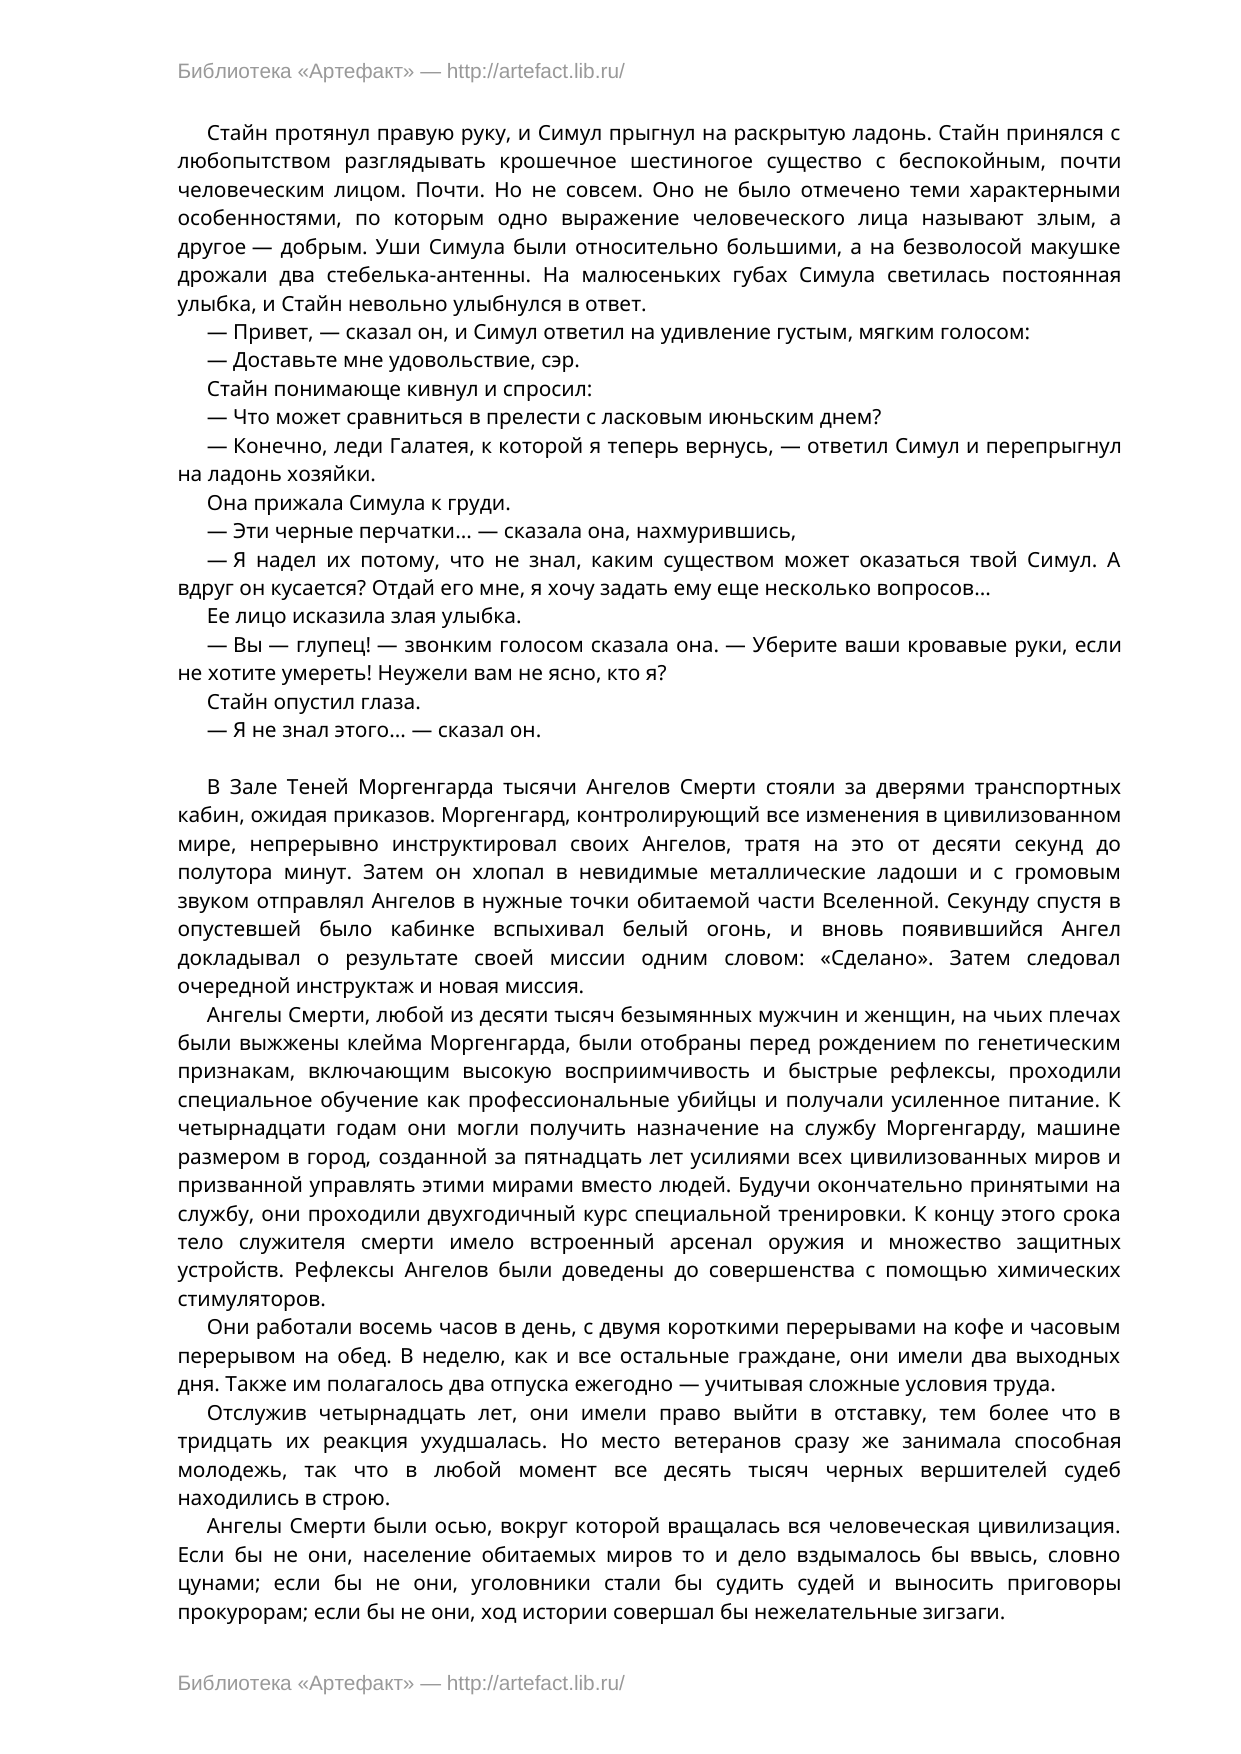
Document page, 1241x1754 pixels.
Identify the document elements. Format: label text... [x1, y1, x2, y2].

text Стайн понимающе кивнул и спросил: [177, 374, 1122, 402]
text Отслужив четырнадцать лет, они имели право выйти в отставку, тем более что в тридцать их реакция ухудшалась. Но место ветеранов сразу же занимала способная молодежь, так что в любой момент все десять тысяч черных вершителей судеб находились в строю. [177, 1398, 1122, 1512]
text Ангелы Смерти, любой из десяти тысяч безымянных мужчин и женщин, на чьих плечах были выжжены клейма Моргенгарда, были отобраны перед рождением по генетическим признакам, включающим высокую восприимчивость и быстрые рефлексы, проходили специальное обучение как профессиональные убийцы и получали усиленное питание. К четырнадцати годам они могли получить назначение на службу Моргенгарду, машине размером в город, созданной за пятнадцать лет усилиями всех цивилизованных миров и призванной управлять этими мирами вместо людей. Будучи окончательно принятыми на службу, они проходили двухгодичный курс специальной тренировки. К концу этого срока тело служителя смерти имело встроенный арсенал оружия и множество защитных устройств. Рефлексы Ангелов были доведены до совершенства с помощью химических стимуляторов. [177, 1000, 1122, 1312]
text Ангелы Смерти были осью, вокруг которой вращалась вся человеческая цивилизация. Если бы не они, население обитаемых миров то и дело вздымалось бы ввысь, словно цунами; если бы не они, уголовники стали бы судить судей и выносить приговоры прокурорам; если бы не они, ход истории совершал бы нежелательные зигзаги. [177, 1512, 1122, 1625]
text Они работали восемь часов в день, с двумя короткими перерывами на кофе и часовым перерывом на обед. В неделю, как и все остальные граждане, они имели два выходных дня. Также им полагалось два отпуска ежегодно — учитывая сложные условия труда. [177, 1312, 1122, 1398]
text — Я не знал этого... — сказал он. [177, 715, 1122, 744]
text — Эти черные перчатки... — сказала она, нахмурившись, [177, 516, 1122, 545]
text В Зале Теней Моргенгарда тысячи Ангелов Смерти стояли за дверями транспортных кабин, ожидая приказов. Моргенгард, контролирующий все изменения в цивилизованном мире, непрерывно инструктировал своих Ангелов, тратя на это от десяти секунд до полутора минут. Затем он хлопал в невидимые металлические ладоши и с громовым звуком отправлял Ангелов в нужные точки обитаемой части Вселенной. Секунду спустя в опустевшей было кабинке вспыхивал белый огонь, и вновь появившийся Ангел докладывал о результате своей миссии одним словом: «Сделано». Затем следовал очередной инструктаж и новая миссия. [177, 772, 1122, 1000]
text — Я надел их потому, что не знал, каким существом может оказаться твой Симул. А вдруг он кусается? Отдай его мне, я хочу задать ему еще несколько вопросов... [177, 545, 1122, 602]
text Стайн протянул правую руку, и Симул прыгнул на раскрытую ладонь. Стайн принялся с любопытством разглядывать крошечное шестиногое существо с беспокойным, почти человеческим лицом. Почти. Но не совсем. Оно не было отмечено теми характерными особенностями, по которым одно выражение человеческого лица называют злым, а другое — добрым. Уши Симула были относительно большими, а на безволосой макушке дрожали два стебелька-антенны. На малюсеньких губах Симула светилась постоянная улыбка, и Стайн невольно улыбнулся в ответ. [177, 118, 1122, 317]
text — Доставьте мне удовольствие, сэр. [177, 346, 1122, 374]
text — Что может сравниться в прелести с ласковым июньским днем? [177, 402, 1122, 431]
text Стайн опустил глаза. [177, 687, 1122, 715]
text — Привет, — сказал он, и Симул ответил на удивление густым, мягким голосом: [177, 317, 1122, 346]
text — Конечно, леди Галатея, к которой я теперь вернусь, — ответил Симул и перепрыгнул на ладонь хозяйки. [177, 431, 1122, 488]
text — Вы — глупец! — звонким голосом сказала она. — Уберите ваши кровавые руки, если не хотите умереть! Неужели вам не ясно, кто я? [177, 630, 1122, 687]
text Она прижала Симула к груди. [177, 488, 1122, 516]
text Ее лицо исказила злая улыбка. [177, 602, 1122, 630]
